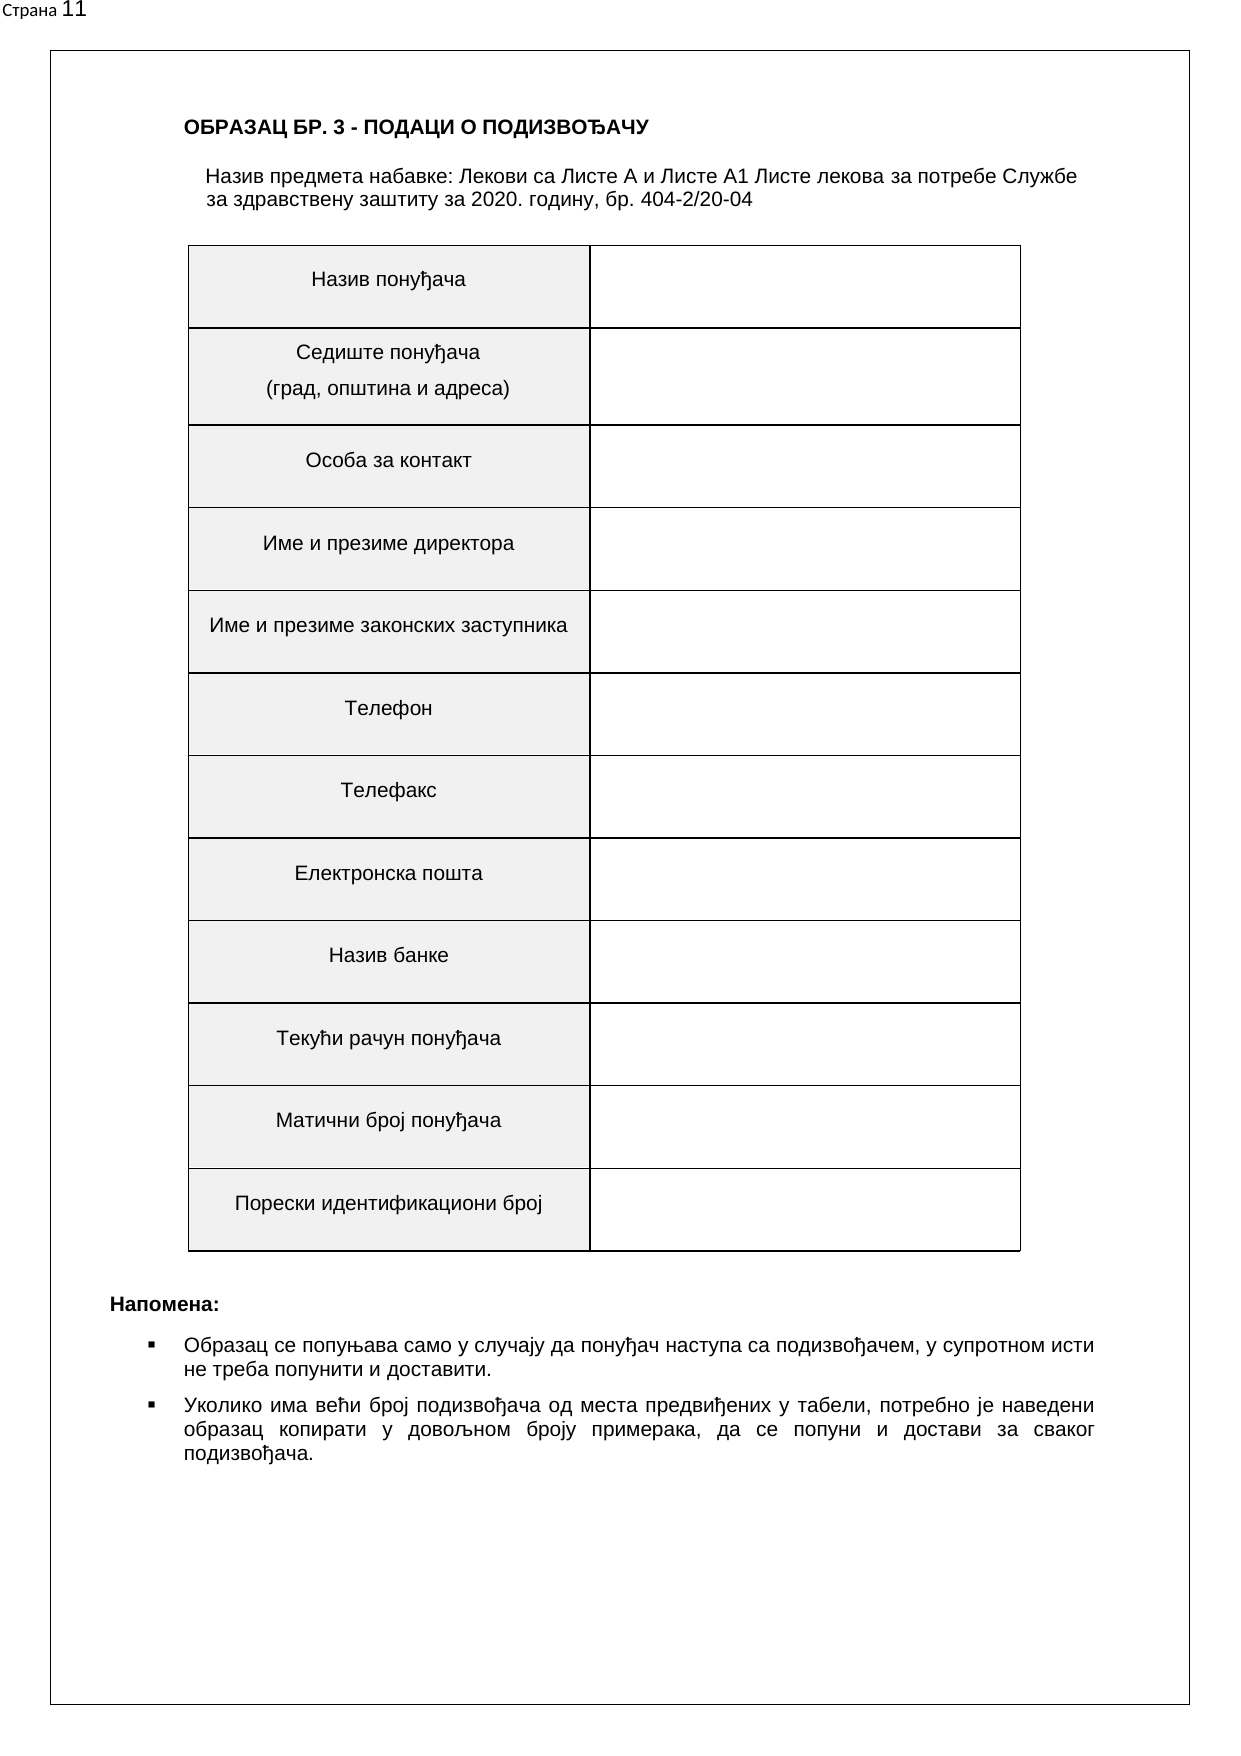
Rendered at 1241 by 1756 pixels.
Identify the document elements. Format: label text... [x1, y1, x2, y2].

table_cell Електронска пошта [189, 839, 589, 920]
text Назив предмета набавке: Лекови са Листе А и Листе А1 Листе лекова за потребе Службе за здравствену заштиту за 2020. годину, бр. 404-2/20-04 [205, 166, 1097, 211]
table_cell [591, 426, 1020, 507]
table_cell Име и презиме законских заступника [189, 591, 589, 672]
table_cell Телефон [189, 674, 589, 754]
list Уколико има већи број подизвођача од места предвиђених у табели, потребно је наведени образац копирати у довољном броју примерака, да се попуни и достави за сваког подизвођача. [147, 1393, 1096, 1465]
table_cell [591, 591, 1020, 672]
list Образац се попуњава само у случају да понуђач наступа са подизвођачем, у супротном исти не треба попунити и доставити. [147, 1333, 1096, 1381]
table_header Назив понуђача [189, 246, 589, 327]
table_header [591, 246, 1020, 327]
table_cell [591, 756, 1020, 837]
table_cell Порески идентификациони број [189, 1169, 589, 1250]
table_cell Матични број понуђача [189, 1086, 589, 1167]
table_cell [591, 1004, 1020, 1085]
table_cell [591, 839, 1020, 920]
table_cell Особа за контакт [189, 426, 589, 507]
table_cell Име и презиме директора [189, 508, 589, 589]
table_cell Телефакс [189, 756, 589, 837]
table_cell Назив банке [189, 921, 589, 1002]
subtitle ОБРАЗАЦ БР. 3 - ПОДАЦИ О ПОДИЗВОЂАЧУ [184, 115, 1117, 139]
table_cell Седиште понуђача (град, општина и адреса) [189, 329, 589, 424]
table_cell [591, 921, 1020, 1002]
table_cell [591, 1086, 1020, 1167]
table_cell [591, 508, 1020, 589]
subtitle Напомена: [109, 1292, 1117, 1316]
table_cell Текући рачун понуђача [189, 1004, 589, 1085]
table_cell [591, 329, 1020, 424]
table_cell [591, 1169, 1020, 1250]
table_cell [591, 674, 1020, 754]
